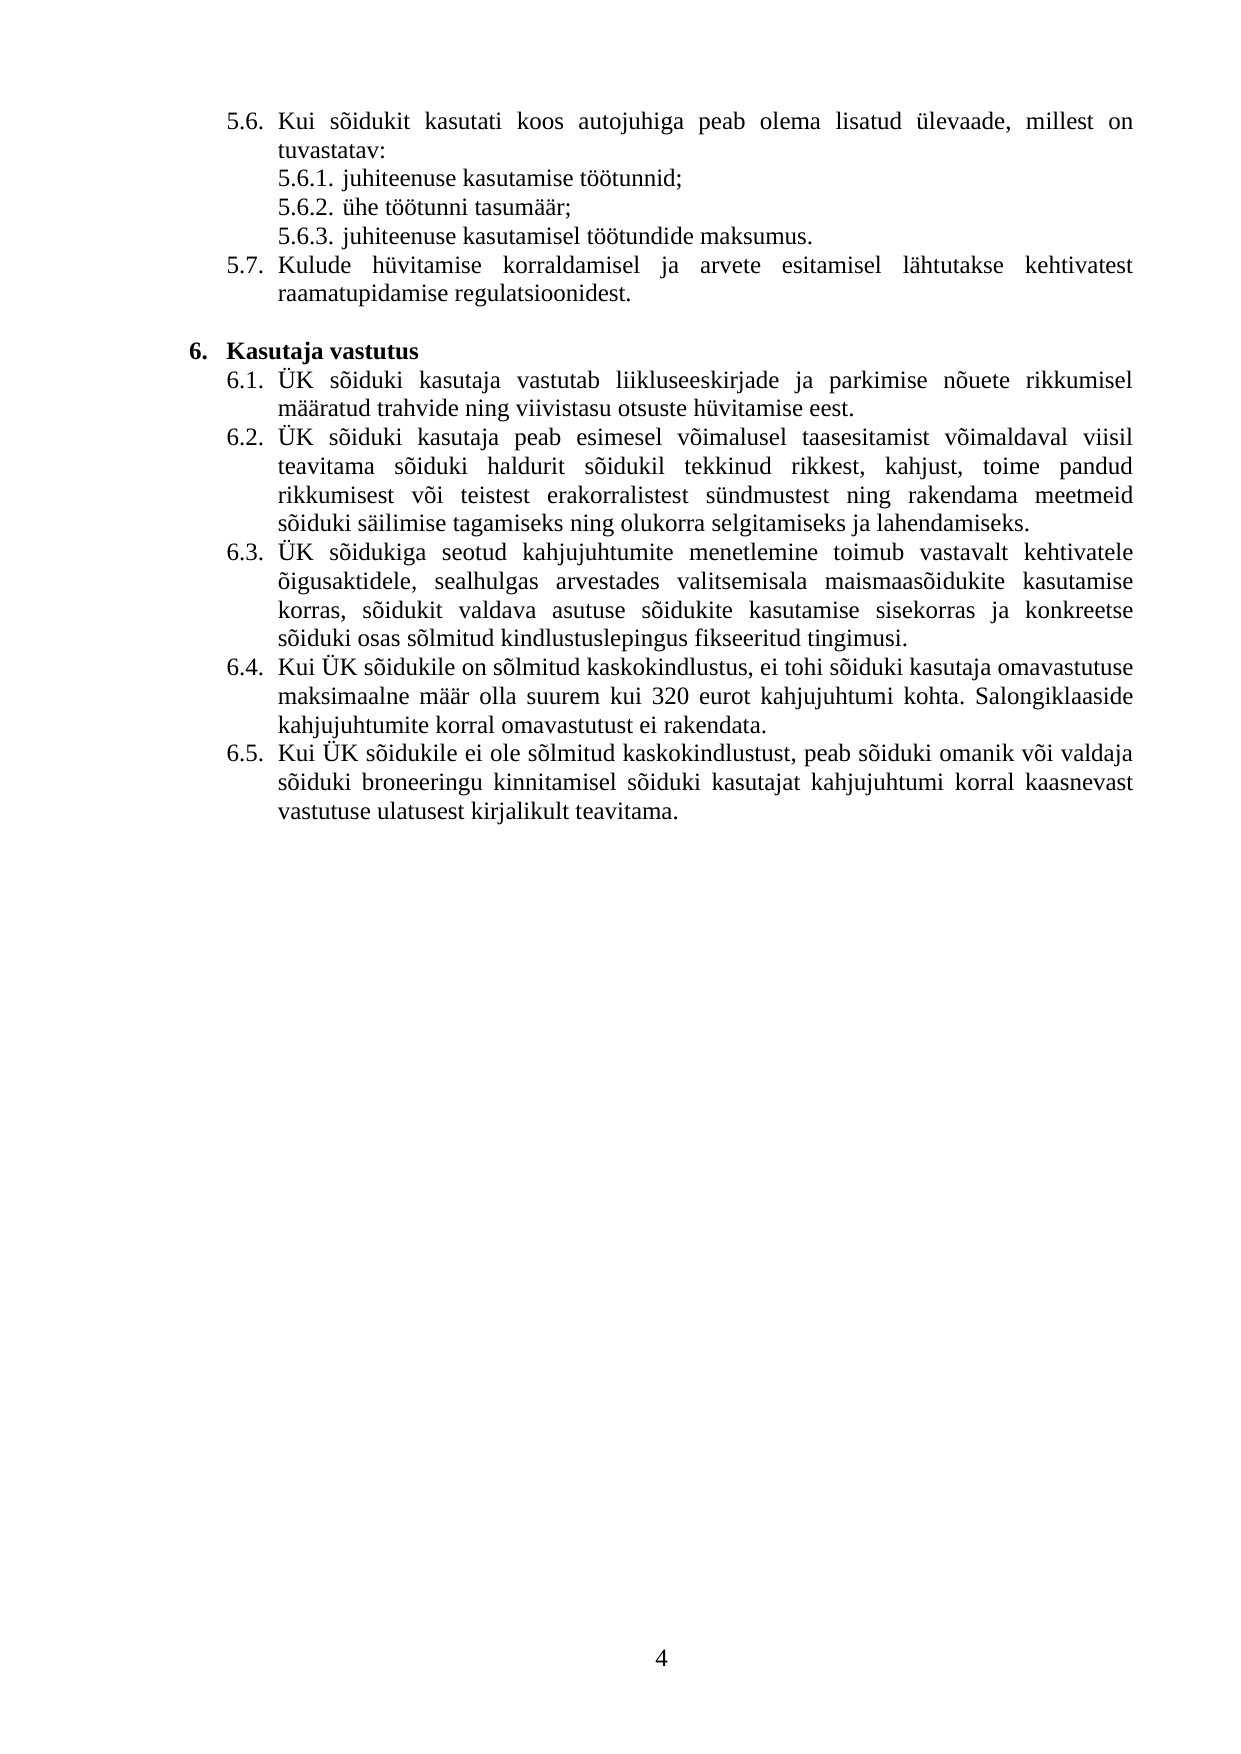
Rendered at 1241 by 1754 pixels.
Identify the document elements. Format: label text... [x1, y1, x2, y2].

list Kui sõidukit kasutati koos autojuhiga peab olema lisatud ülevaade, millest on tuvastatav: [226, 106, 1134, 163]
list Kulude hüvitamise korraldamisel ja arvete esitamisel lähtutakse kehtivatest raamatupidamise regulatsioonidest. [226, 250, 1134, 307]
list ÜK sõiduki kasutaja vastutab liikluseeskirjade ja parkimise nõuete rikkumisel määratud trahvide ning viivistasu otsuste hüvitamise eest. [226, 365, 1134, 422]
list Kui ÜK sõidukile ei ole sõlmitud kaskokindlustust, peab sõiduki omanik või valdaja sõiduki broneeringu kinnitamisel sõiduki kasutajat kahjujuhtumi korral kaasnevast vastutuse ulatusest kirjalikult teavitama. [226, 738, 1134, 825]
list ühe töötunni tasumäär; [278, 192, 1134, 221]
list juhiteenuse kasutamisel töötundide maksumus. [278, 221, 1134, 250]
list ÜK sõidukiga seotud kahjujuhtumite menetlemine toimub vastavalt kehtivatele õigusaktidele, sealhulgas arvestades valitsemisala maismaasõidukite kasutamise korras, sõidukit valdava asutuse sõidukite kasutamise sisekorras ja konkreetse sõiduki osas sõlmitud kindlustuslepingus fikseeritud tingimusi. [226, 537, 1134, 652]
list ÜK sõiduki kasutaja peab esimesel võimalusel taasesitamist võimaldaval viisil teavitama sõiduki haldurit sõidukil tekkinud rikkest, kahjust, toime pandud rikkumisest või teistest erakorralistest sündmustest ning rakendama meetmeid sõiduki säilimise tagamiseks ning olukorra selgitamiseks ja lahendamiseks. [226, 422, 1134, 537]
list Kui ÜK sõidukile on sõlmitud kaskokindlustus, ei tohi sõiduki kasutaja omavastutuse maksimaalne määr olla suurem kui 320 eurot kahjujuhtumi kohta. Salongiklaaside kahjujuhtumite korral omavastutust ei rakendata. [226, 652, 1134, 738]
list Kasutaja vastutus [189, 336, 1134, 365]
list juhiteenuse kasutamise töötunnid; [278, 163, 1134, 192]
